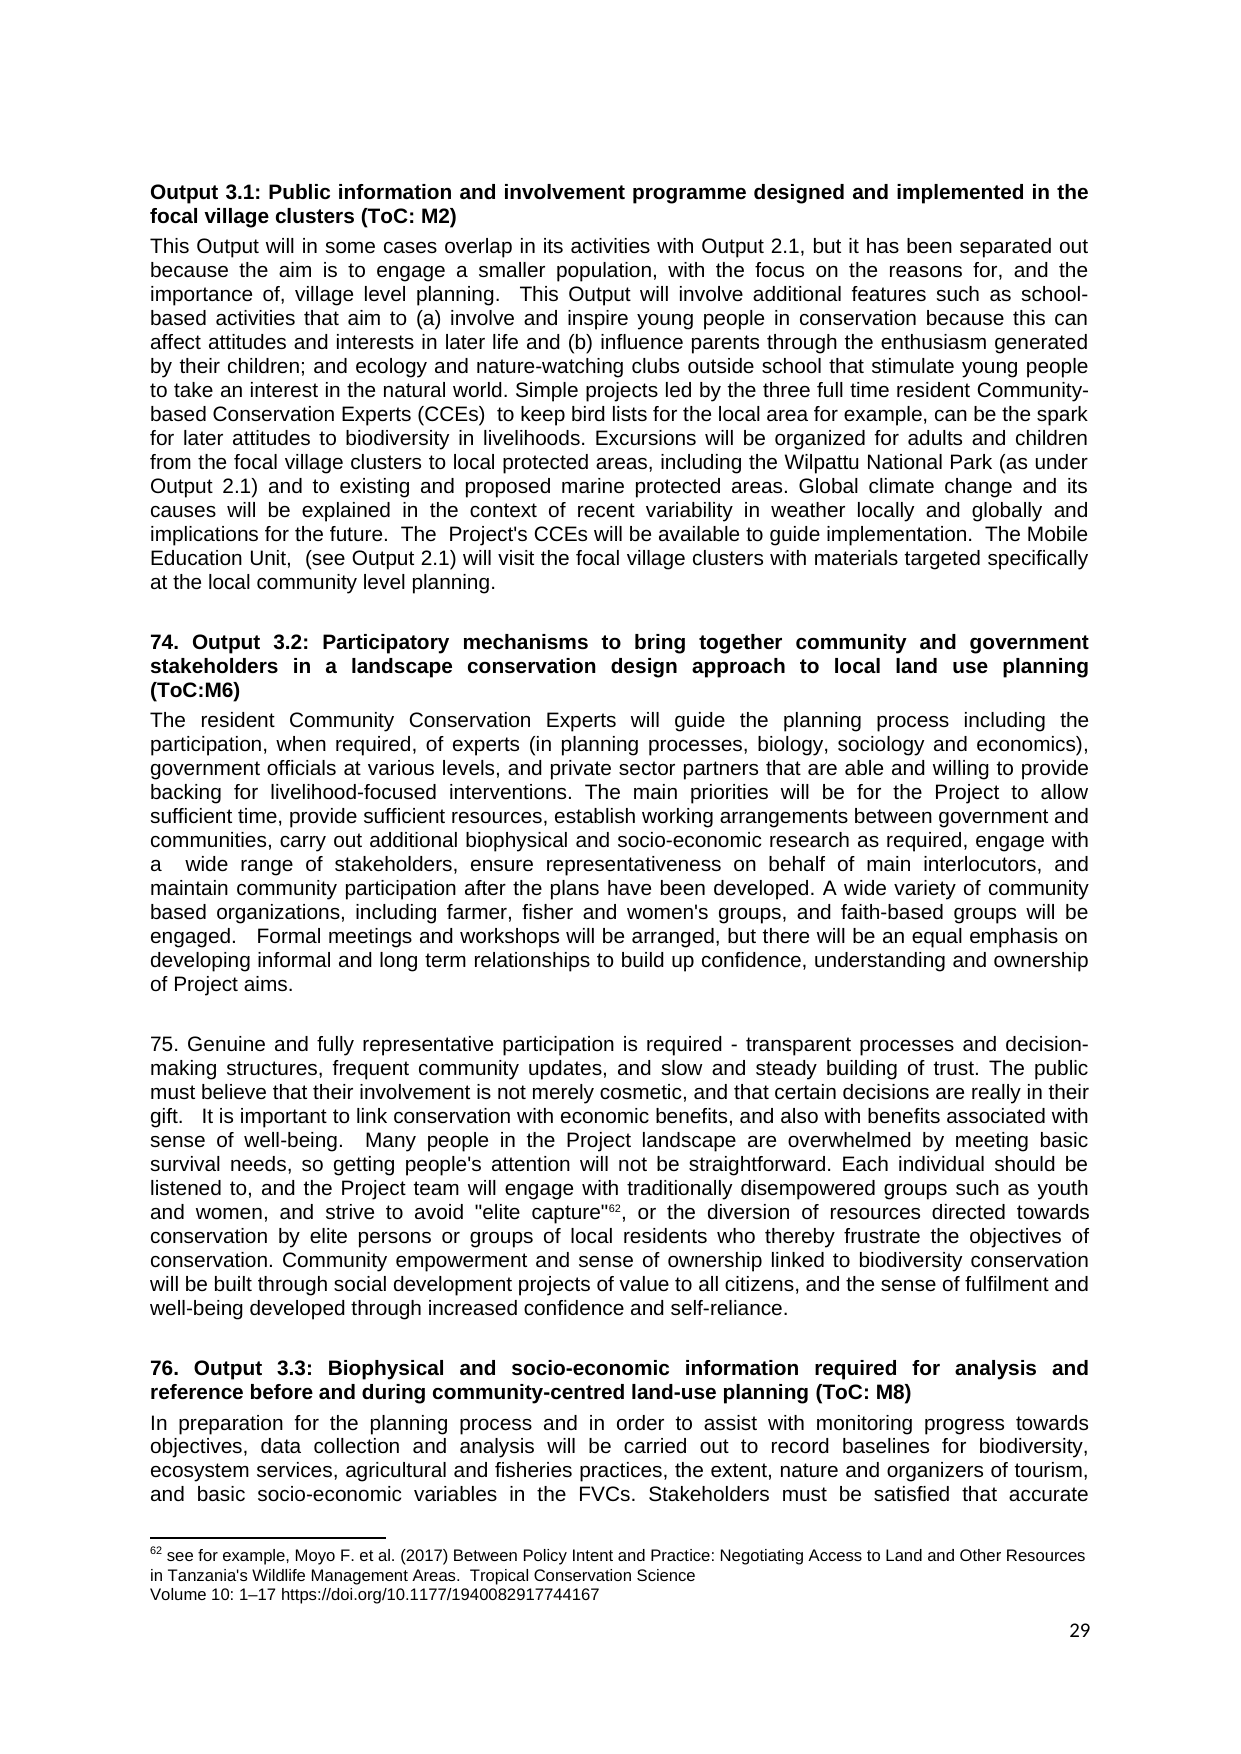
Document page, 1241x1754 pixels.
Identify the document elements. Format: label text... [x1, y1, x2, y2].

text 74. Output 3.2: Participatory mechanisms to bring together community and government stakeholders in a landscape conservation design approach to local land use planning (ToC:M6) [150, 630, 1090, 702]
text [150, 1410, 1090, 1506]
text 76. Output 3.3: Biophysical and socio-economic information required for analysis and reference before and during community-centred land-use planning (ToC: M8) [150, 1356, 1090, 1404]
text Output 3.1: Public information and involvement programme designed and implemented in the focal village clusters (ToC: M2) [150, 180, 1090, 228]
text This Output will in some cases overlap in its activities with Output 2.1, but it has been separated out because the aim is to engage a smaller population, with the focus on the reasons for, and the importance of, village level planning. This Output will involve additional features such as school-based activities that aim to (a) involve and inspire young people in conservation because this can affect attitudes and interests in later life and (b) influence parents through the enthusiasm generated by their children; and ecology and nature-watching clubs outside school that stimulate young people to take an interest in the natural world. Simple projects led by the three full time resident Community-based Conservation Experts (CCEs) to keep bird lists for the local area for example, can be the spark for later attitudes to biodiversity in livelihoods. Excursions will be organized for adults and children from the focal village clusters to local protected areas, including the Wilpattu National Park (as under Output 2.1) and to existing and proposed marine protected areas. Global climate change and its causes will be explained in the context of recent variability in weather locally and globally and implications for the future. The Project's CCEs will be available to guide implementation. The Mobile Education Unit, (see Output 2.1) will visit the focal village clusters with materials targeted specifically at the local community level planning. [150, 234, 1090, 594]
text 75. Genuine and fully representative participation is required - transparent processes and decision- making structures, frequent community updates, and slow and steady building of trust. The public must believe that their involvement is not merely cosmetic, and that certain decisions are really in their gift. It is important to link conservation with economic benefits, and also with benefits associated with sense of well-being. Many people in the Project landscape are overwhelmed by meeting basic survival needs, so getting people's attention will not be straightforward. Each individual should be listened to, and the Project team will engage with traditionally disempowered groups such as youth and women, and strive to avoid "elite capture", or the diversion of resources directed towards conservation by elite persons or groups of local residents who thereby frustrate the objectives of conservation. Community empowerment and sense of ownership linked to biodiversity conservation will be built through social development projects of value to all citizens, and the sense of fulfilment and well-being developed through increased confidence and self-reliance. [150, 1032, 1090, 1320]
text The resident Community Conservation Experts will guide the planning process including the participation, when required, of experts (in planning processes, biology, sociology and economics), government officials at various levels, and private sector partners that are able and willing to provide backing for livelihood-focused interventions. The main priorities will be for the Project to allow sufficient time, provide sufficient resources, establish working arrangements between government and communities, carry out additional biophysical and socio-economic research as required, engage with a wide range of stakeholders, ensure representativeness on behalf of main interlocutors, and maintain community participation after the plans have been developed. A wide variety of community based organizations, including farmer, fisher and women's groups, and faith-based groups will be engaged. Formal meetings and workshops will be arranged, but there will be an equal emphasis on developing informal and long term relationships to build up confidence, understanding and ownership of Project aims. [150, 708, 1090, 996]
